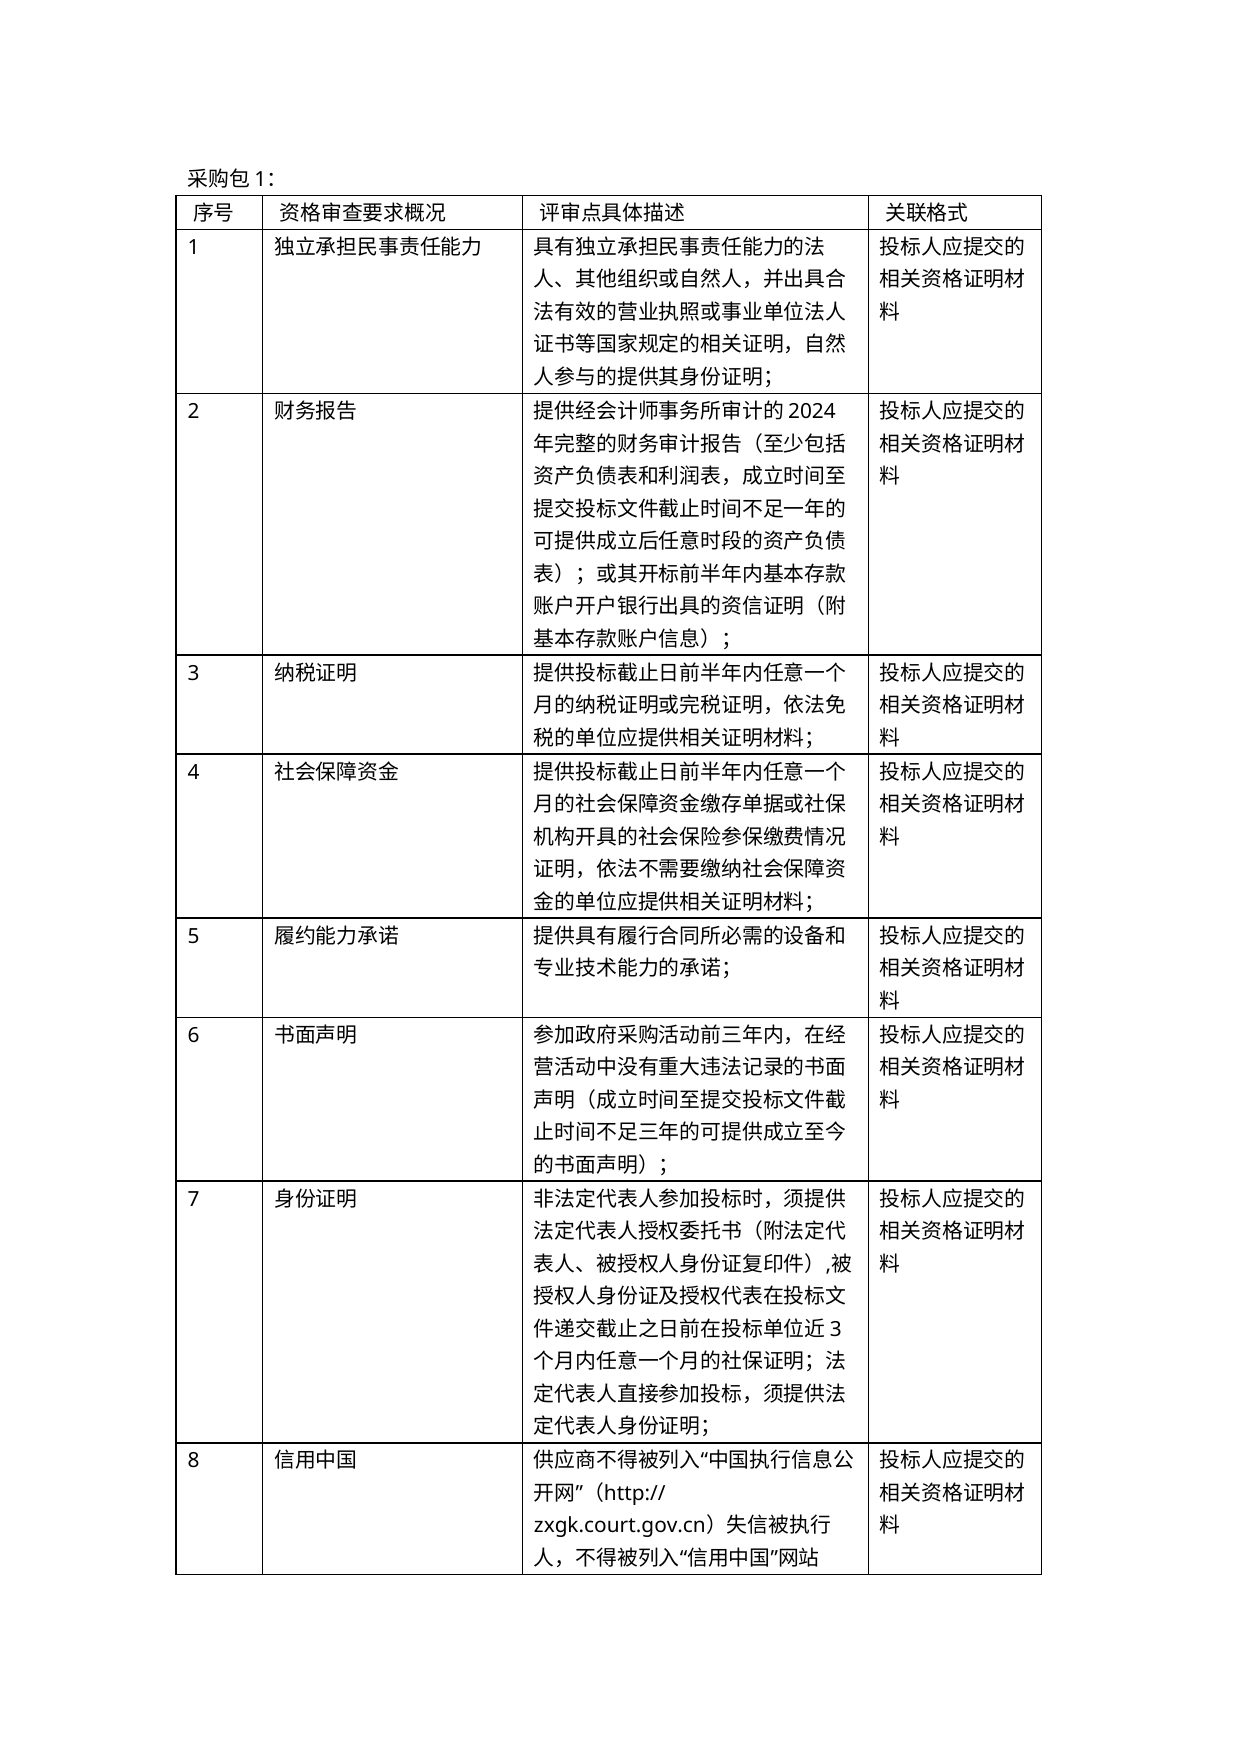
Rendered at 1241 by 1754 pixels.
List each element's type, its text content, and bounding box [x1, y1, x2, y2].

table_cell 纳税证明 [263, 656, 522, 753]
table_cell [523, 1444, 868, 1573]
table_cell 8 [177, 1444, 262, 1573]
table_cell 财务报告 [263, 394, 522, 654]
table_cell 身份证明 [263, 1182, 522, 1442]
table_cell 投标人应提交的相关资格证明材料 [869, 755, 1041, 917]
table_header 关联格式 [869, 196, 1041, 228]
table_cell 具有独立承担民事责任能力的法人、其他组织或自然人，并出具合法有效的营业执照或事业单位法人证书等国家规定的相关证明，自然人参与的提供其身份证明； [523, 230, 868, 393]
table_cell 投标人应提交的相关资格证明材料 [869, 1182, 1041, 1442]
table_cell 投标人应提交的相关资格证明材料 [869, 1018, 1041, 1180]
table_cell 7 [177, 1182, 262, 1442]
table_cell 投标人应提交的相关资格证明材料 [869, 394, 1041, 654]
table_cell 1 [177, 230, 262, 393]
table_cell 履约能力承诺 [263, 919, 522, 1016]
table_cell 投标人应提交的相关资格证明材料 [869, 919, 1041, 1016]
table_cell 提供投标截止日前半年内任意一个月的社会保障资金缴存单据或社保机构开具的社会保险参保缴费情况证明，依法不需要缴纳社会保障资金的单位应提供相关证明材料； [523, 755, 868, 917]
table_cell 提供经会计师事务所审计的2024年完整的财务审计报告（至少包括资产负债表和利润表，成立时间至提交投标文件截止时间不足一年的可提供成立后任意时段的资产负债表）；或其开标前半年内基本存款账户开户银行出具的资信证明（附基本存款账户信息）； [523, 394, 868, 654]
table_header 资格审查要求概况 [263, 196, 522, 228]
table_cell 5 [177, 919, 262, 1016]
table_cell 6 [177, 1018, 262, 1180]
table_cell 独立承担民事责任能力 [263, 230, 522, 393]
table_cell 提供投标截止日前半年内任意一个月的纳税证明或完税证明，依法免税的单位应提供相关证明材料； [523, 656, 868, 753]
table_header 序号 [177, 196, 262, 228]
table_cell 4 [177, 755, 262, 917]
text 采购包1： [187, 162, 1053, 194]
table_cell 书面声明 [263, 1018, 522, 1180]
table_cell 非法定代表人参加投标时，须提供法定代表人授权委托书（附法定代表人、被授权人身份证复印件）,被授权人身份证及授权代表在投标文件递交截止之日前在投标单位近3个月内任意一个月的社保证明；法定代表人直接参加投标，须提供法定代表人身份证明； [523, 1182, 868, 1442]
table_cell 社会保障资金 [263, 755, 522, 917]
table_cell 信用中国 [263, 1444, 522, 1573]
table_cell 投标人应提交的相关资格证明材料 [869, 1444, 1041, 1573]
table_cell 2 [177, 394, 262, 654]
table_header 评审点具体描述 [523, 196, 868, 228]
table_cell 投标人应提交的相关资格证明材料 [869, 656, 1041, 753]
table_cell 参加政府采购活动前三年内，在经营活动中没有重大违法记录的书面声明（成立时间至提交投标文件截止时间不足三年的可提供成立至今的书面声明）； [523, 1018, 868, 1180]
table_cell 提供具有履行合同所必需的设备和专业技术能力的承诺； [523, 919, 868, 1016]
table_cell 3 [177, 656, 262, 753]
table_cell 投标人应提交的相关资格证明材料 [869, 230, 1041, 393]
